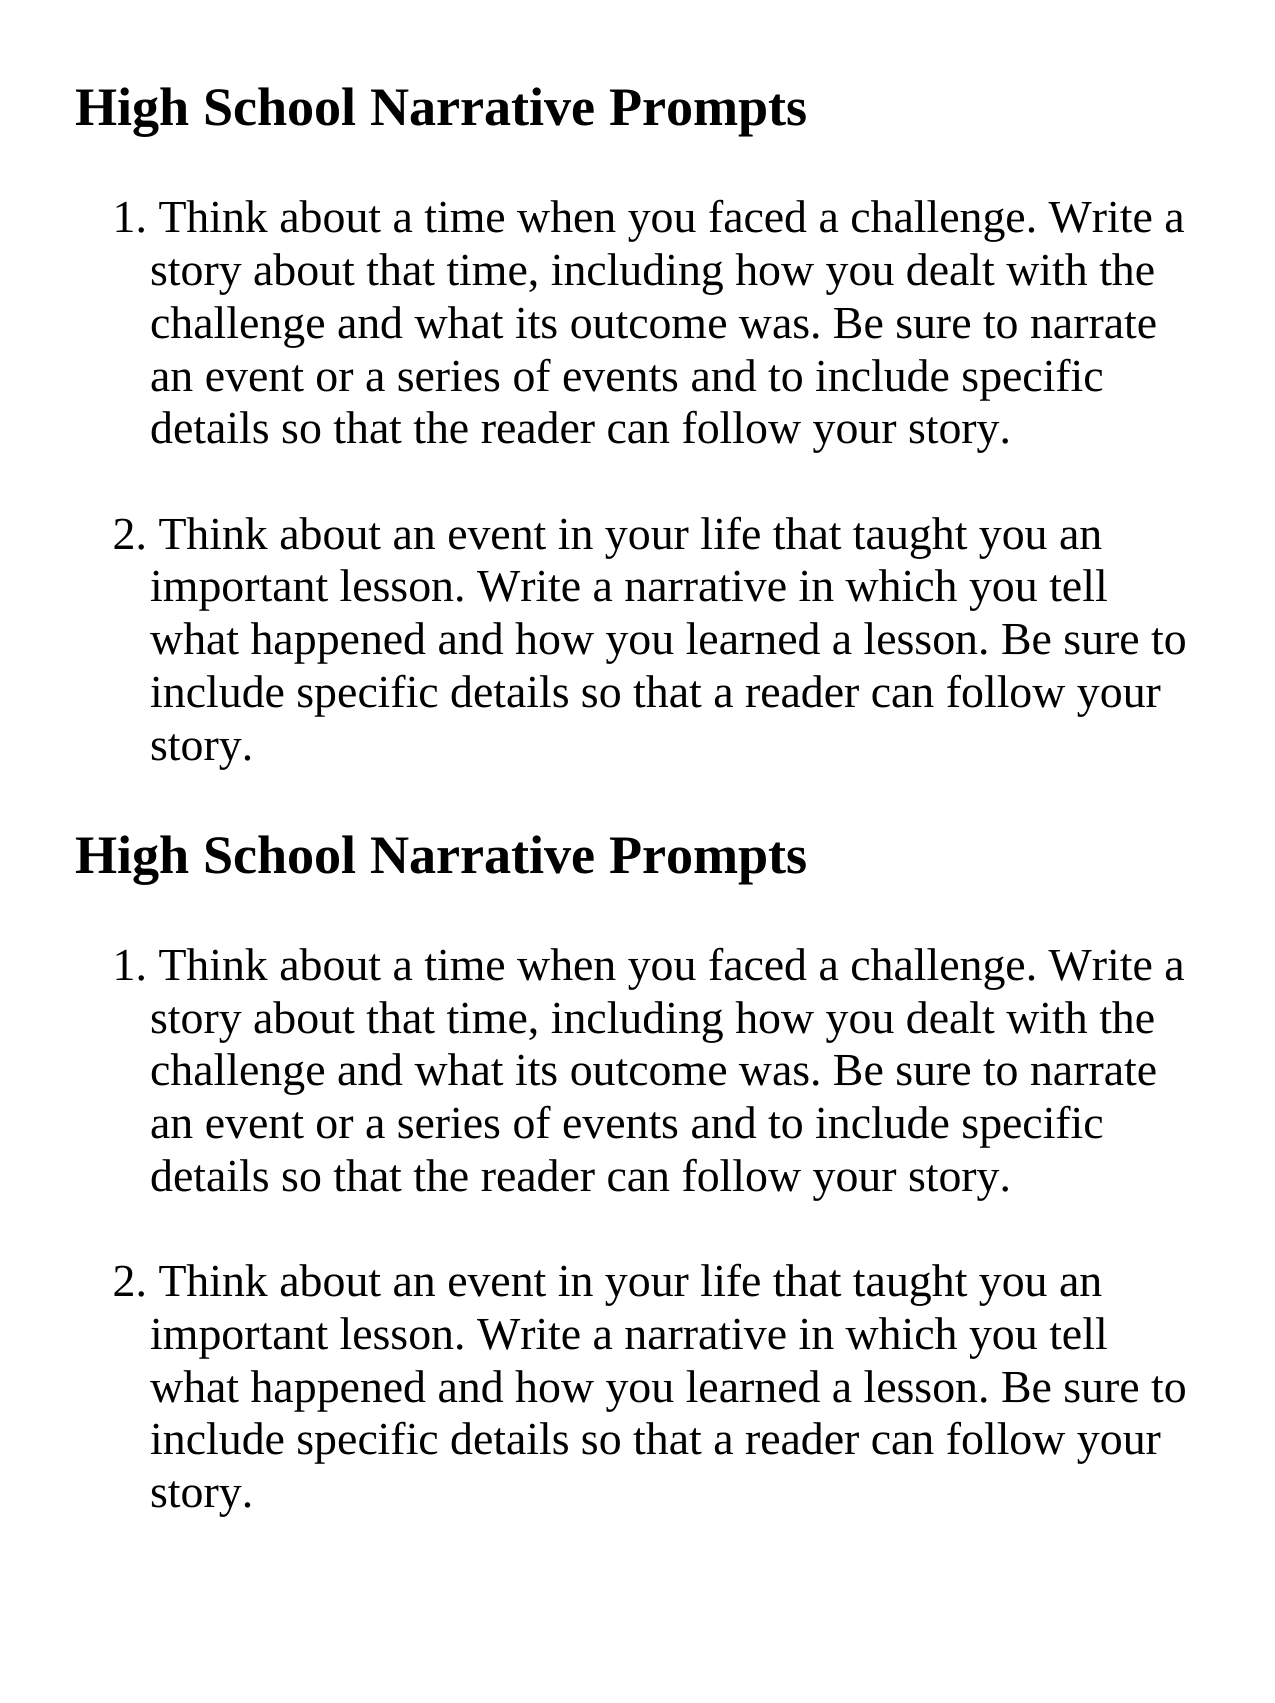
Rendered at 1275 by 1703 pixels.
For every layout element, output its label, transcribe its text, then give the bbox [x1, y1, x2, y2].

text 2. Think about an event in your life that taught you an important lesson. Write a narrative in which you tell what happened and how you learned a lesson. Be sure to include specific details so that a reader can follow your story. [112, 506, 1200, 770]
text 2. Think about an event in your life that taught you an important lesson. Write a narrative in which you tell what happened and how you learned a lesson. Be sure to include specific details so that a reader can follow your story. [112, 1254, 1200, 1517]
text 1. Think about a time when you faced a challenge. Write a story about that time, including how you dealt with the challenge and what its outcome was. Be sure to narrate an event or a series of events and to include specific details so that the reader can follow your story. [112, 937, 1200, 1201]
text High School Narrative Prompts [75, 75, 1200, 137]
text High School Narrative Prompts [75, 822, 1200, 885]
text 1. Think about a time when you faced a challenge. Write a story about that time, including how you dealt with the challenge and what its outcome was. Be sure to narrate an event or a series of events and to include specific details so that the reader can follow your story. [112, 190, 1200, 453]
